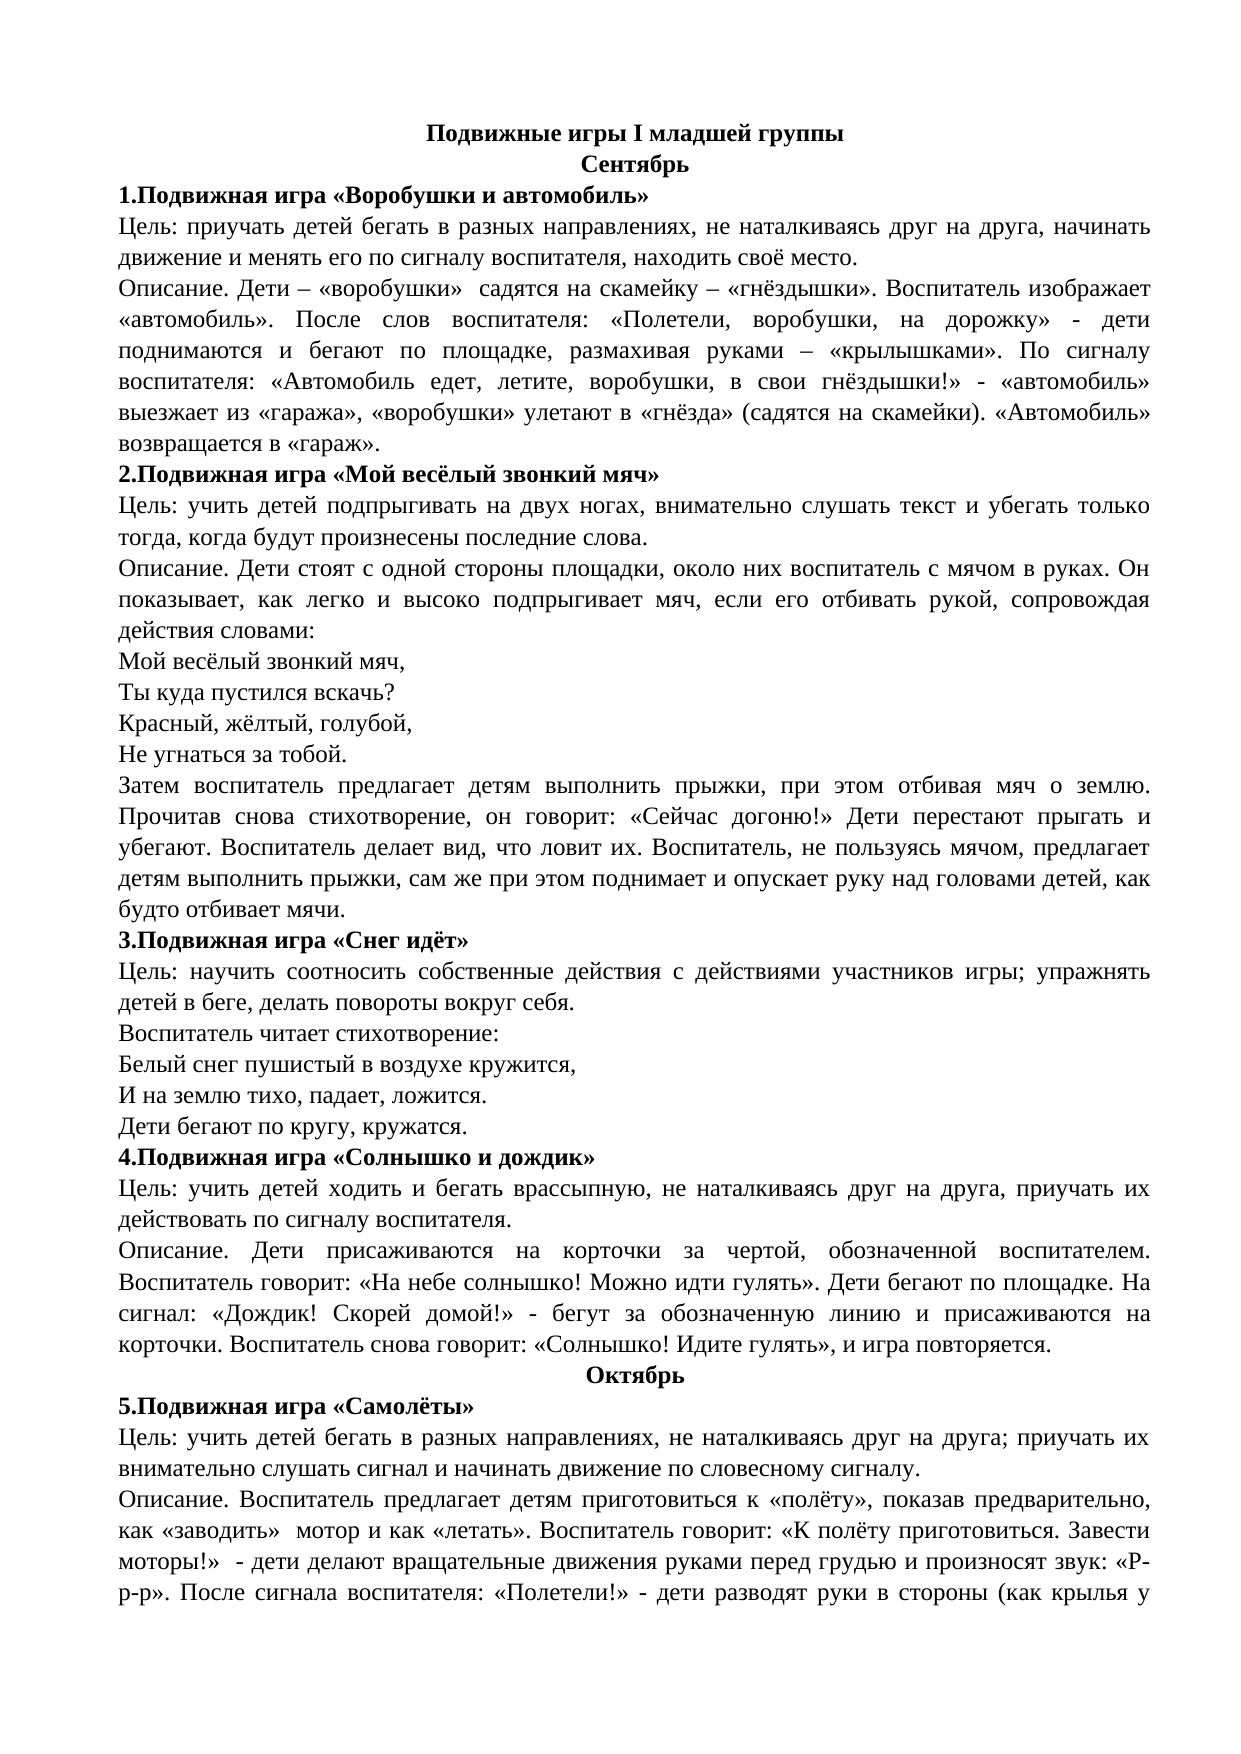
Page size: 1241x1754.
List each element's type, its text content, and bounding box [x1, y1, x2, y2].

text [118, 1484, 1152, 1606]
text Цель: учить детей ходить и бегать врассыпную, не наталкиваясь друг на друга, приучать их действовать по сигналу воспитателя. [118, 1173, 1152, 1233]
text Подвижные игры I младшей группы [118, 118, 1152, 147]
text И на землю тихо, падает, ложится. [118, 1080, 1152, 1109]
text 2.Подвижная игра «Мой весёлый звонкий мяч» [118, 459, 1152, 488]
text Цель: научить соотносить собственные действия с действиями участников игры; упражнять детей в беге, делать повороты вокруг себя. [118, 956, 1152, 1016]
text Затем воспитатель предлагает детям выполнить прыжки, при этом отбивая мяч о землю. Прочитав снова стихотворение, он говорит: «Сейчас догоню!» Дети перестают прыгать и убегают. Воспитатель делает вид, что ловит их. Воспитатель, не пользуясь мячом, предлагает детям выполнить прыжки, сам же при этом поднимает и опускает руку над головами детей, как будто отбивает мячи. [118, 770, 1152, 923]
text Красный, жёлтый, голубой, [118, 708, 1152, 737]
text Описание. Дети стоят с одной стороны площадки, около них воспитатель с мячом в руках. Он показывает, как легко и высоко подпрыгивает мяч, если его отбивать рукой, сопровождая действия словами: [118, 553, 1152, 643]
text Цель: учить детей бегать в разных направлениях, не наталкиваясь друг на друга; приучать их внимательно слушать сигнал и начинать движение по словесному сигналу. [118, 1422, 1152, 1482]
text Белый снег пушистый в воздухе кружится, [118, 1049, 1152, 1078]
text 4.Подвижная игра «Солнышко и дождик» [118, 1142, 1152, 1171]
text Воспитатель читает стихотворение: [118, 1018, 1152, 1047]
text Описание. Дети – «воробушки» садятся на скамейку – «гнёздышки». Воспитатель изображает «автомобиль». После слов воспитателя: «Полетели, воробушки, на дорожку» - дети поднимаются и бегают по площадке, размахивая руками – «крылышками». По сигналу воспитателя: «Автомобиль едет, летите, воробушки, в свои гнёздышки!» - «автомобиль» выезжает из «гаража», «воробушки» улетают в «гнёзда» (садятся на скамейки). «Автомобиль» возвращается в «гараж». [118, 273, 1152, 457]
text Дети бегают по кругу, кружатся. [118, 1111, 1152, 1140]
text Описание. Дети присаживаются на корточки за чертой, обозначенной воспитателем. Воспитатель говорит: «На небе солнышко! Можно идти гулять». Дети бегают по площадке. На сигнал: «Дождик! Скорей домой!» - бегут за обозначенную линию и присаживаются на корточки. Воспитатель снова говорит: «Солнышко! Идите гулять», и игра повторяется. [118, 1236, 1152, 1357]
text Ты куда пустился вскачь? [118, 677, 1152, 706]
text Октябрь [118, 1360, 1152, 1388]
text 3.Подвижная игра «Снег идёт» [118, 925, 1152, 954]
text Сентябрь [118, 149, 1152, 178]
text Цель: приучать детей бегать в разных направлениях, не наталкиваясь друг на друга, начинать движение и менять его по сигналу воспитателя, находить своё место. [118, 211, 1152, 271]
text Мой весёлый звонкий мяч, [118, 646, 1152, 674]
text Не угнаться за тобой. [118, 739, 1152, 768]
text 1.Подвижная игра «Воробушки и автомобиль» [118, 180, 1152, 209]
text 5.Подвижная игра «Самолёты» [118, 1391, 1152, 1419]
text Цель: учить детей подпрыгивать на двух ногах, внимательно слушать текст и убегать только тогда, когда будут произнесены последние слова. [118, 491, 1152, 550]
